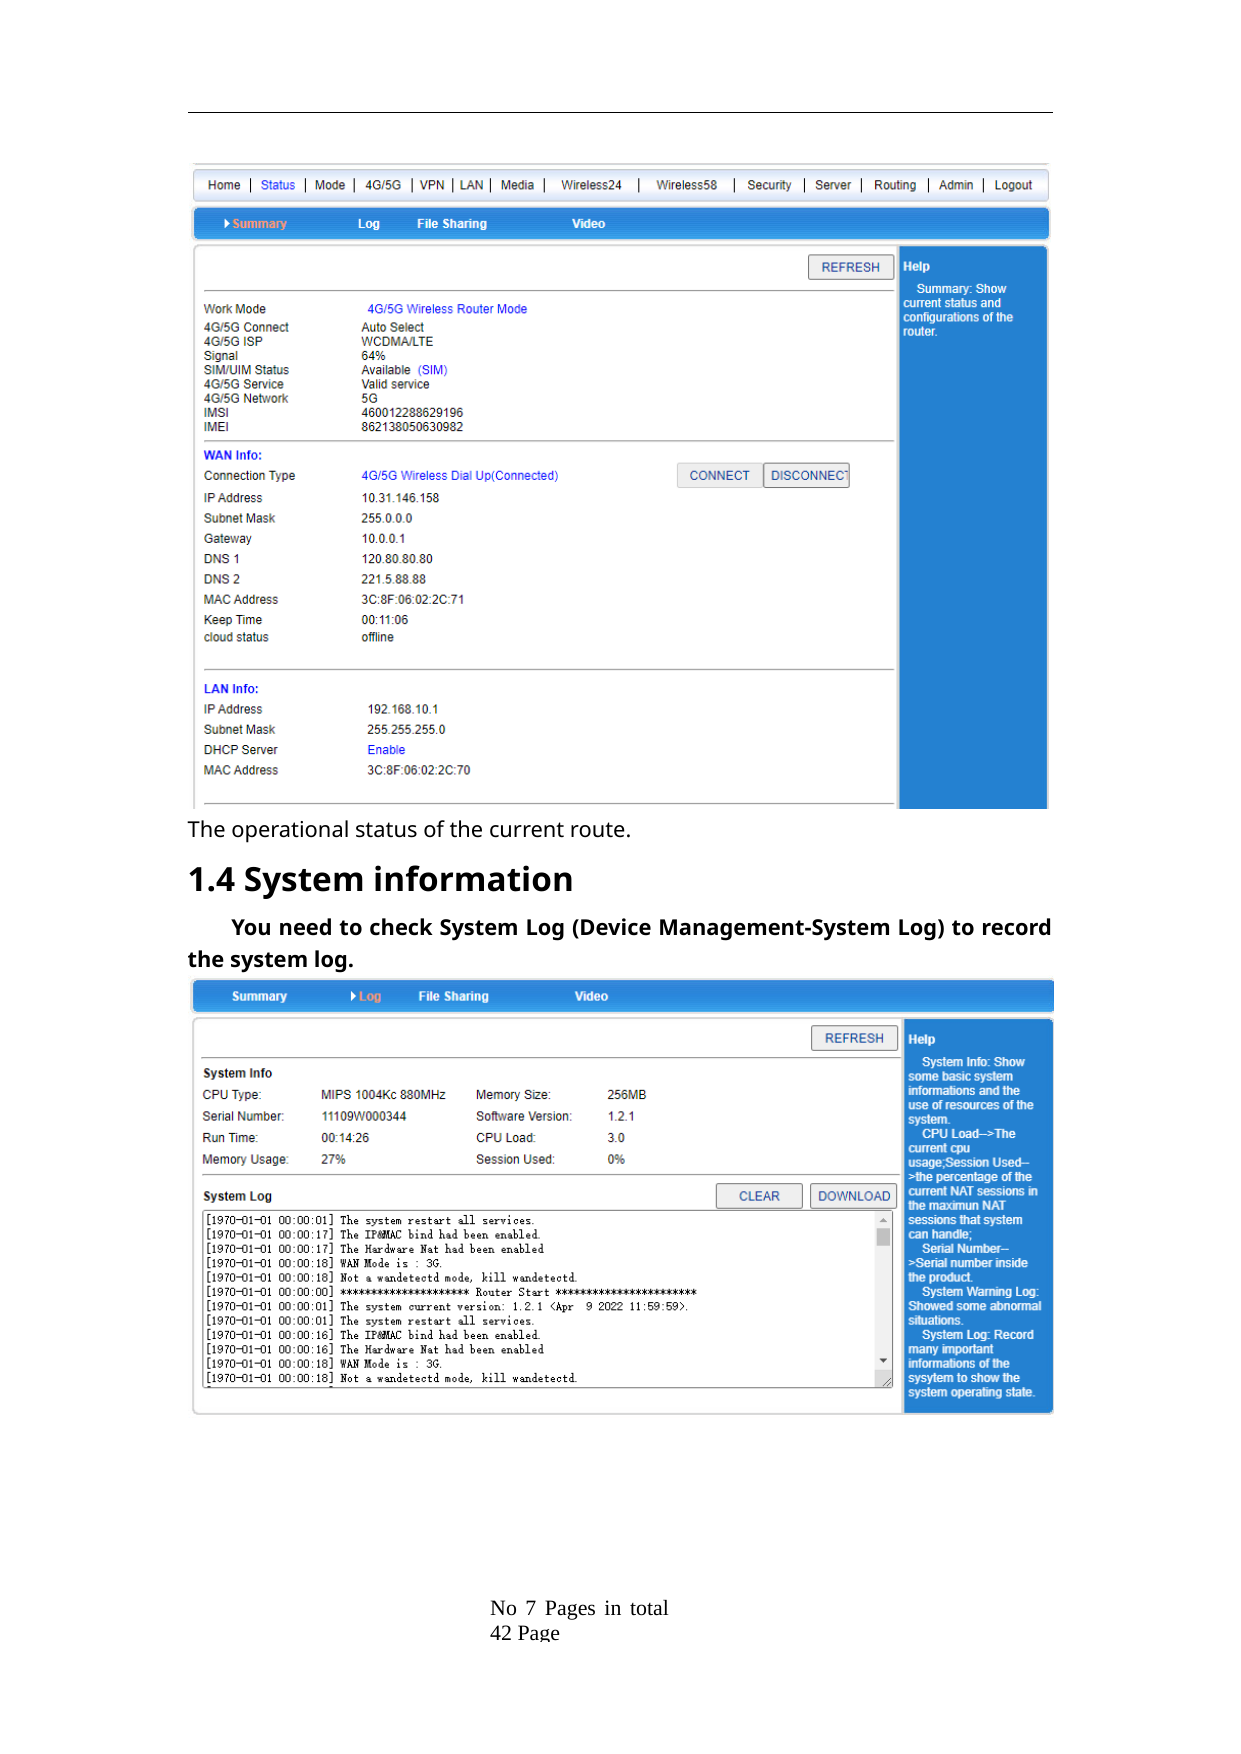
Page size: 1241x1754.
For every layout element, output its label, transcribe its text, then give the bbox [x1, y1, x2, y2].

text You need to check System Log (Device Management-System Log) to record the system log. [187, 911, 1053, 975]
text The operational status of the current route. [187, 813, 1053, 846]
text 1.4 System information [187, 846, 1053, 911]
picture [187, 163, 1054, 809]
picture [187, 975, 1054, 1418]
